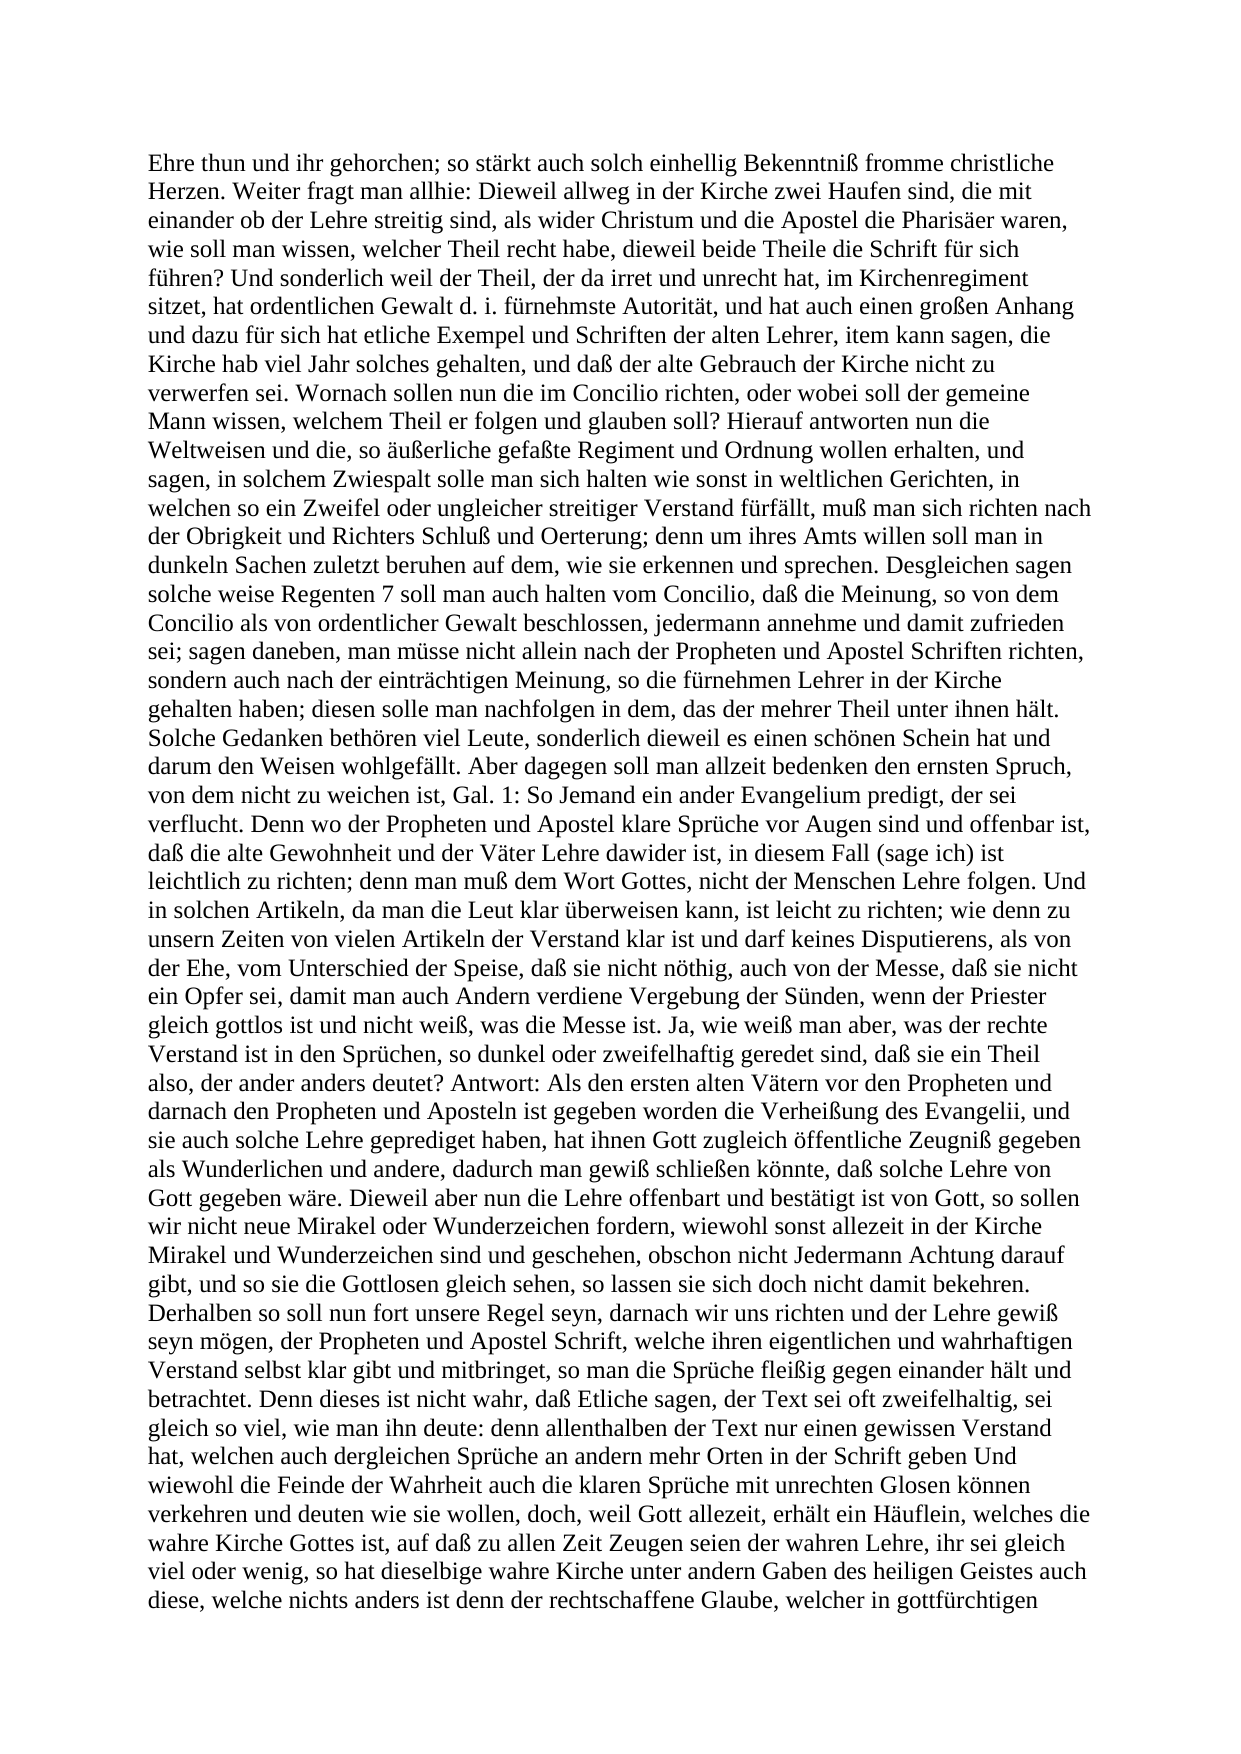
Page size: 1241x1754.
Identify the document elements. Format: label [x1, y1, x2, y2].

text [148, 148, 1093, 1614]
